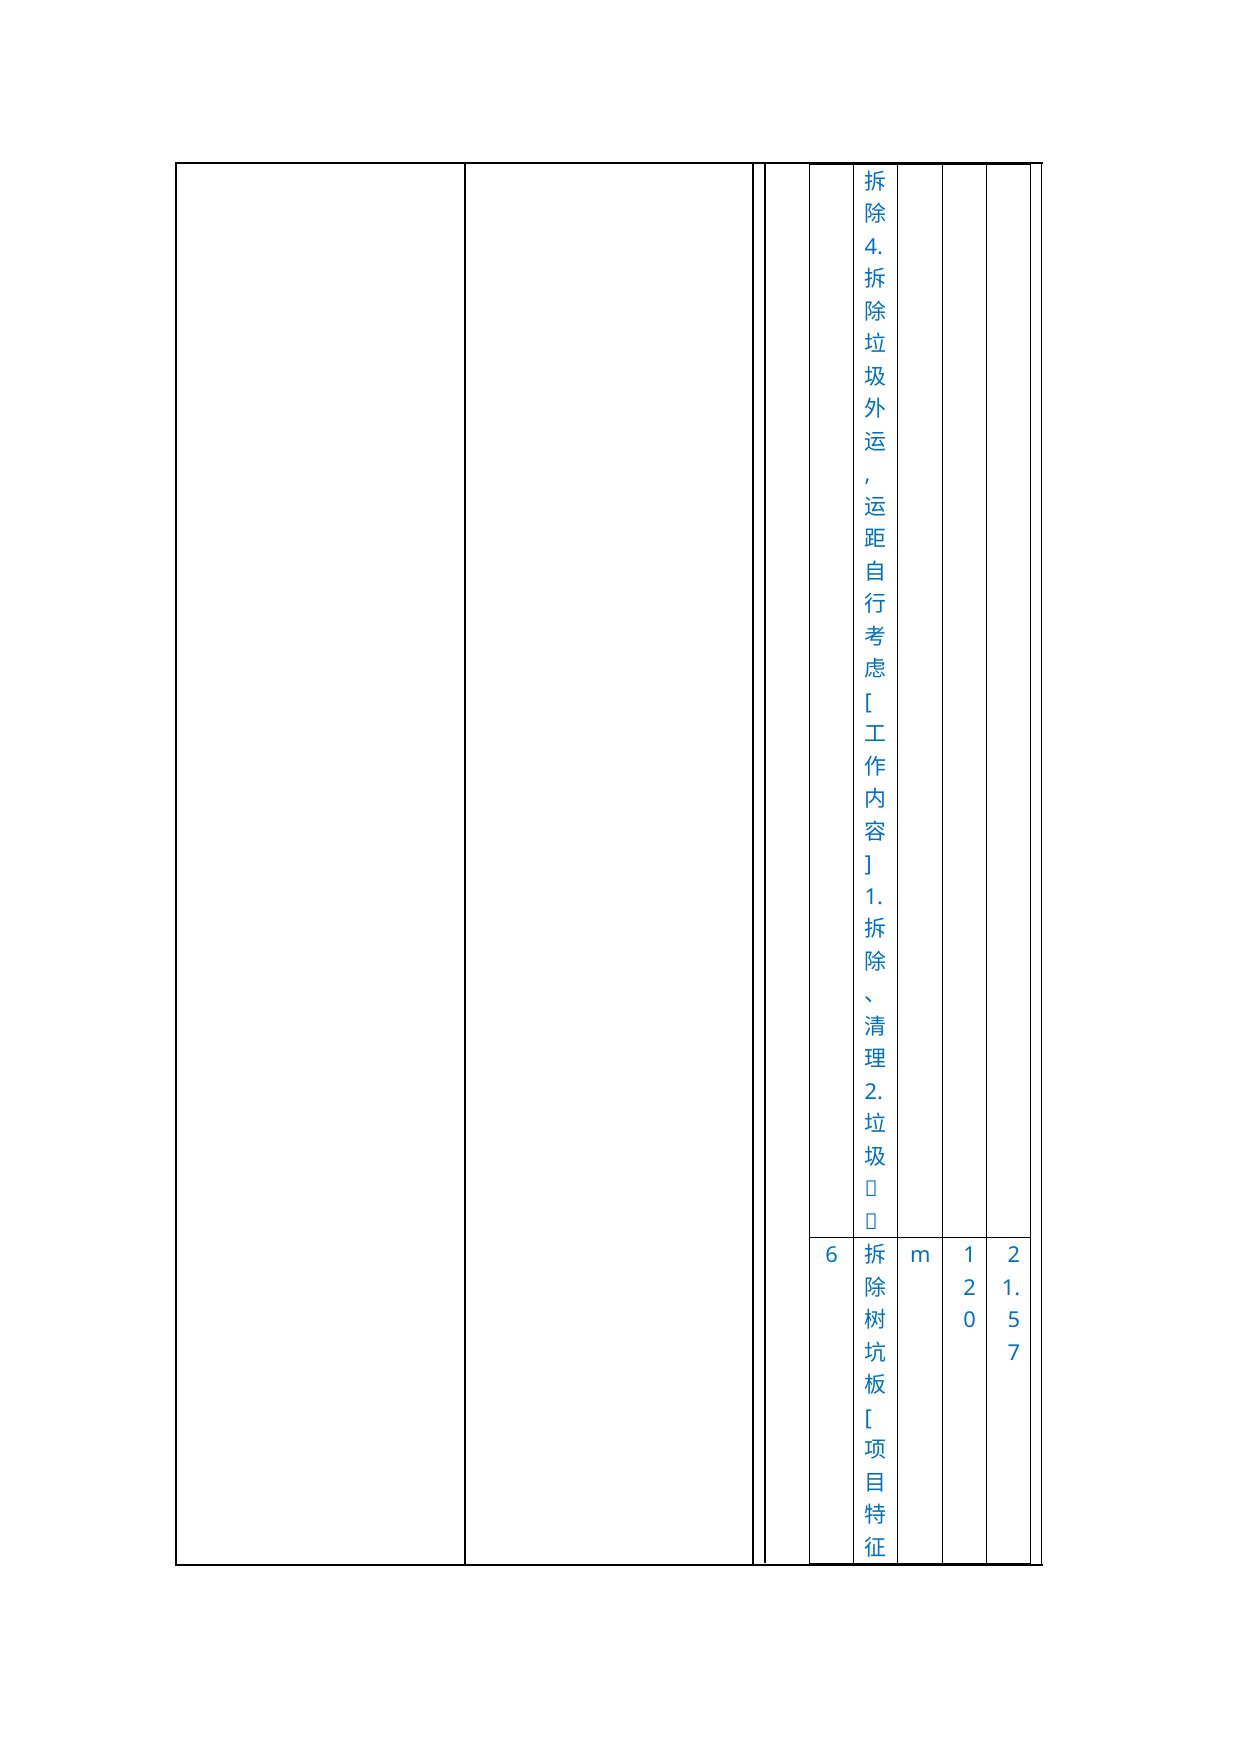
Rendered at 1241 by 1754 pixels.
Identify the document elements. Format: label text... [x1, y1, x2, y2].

table_cell 2 [177, 164, 464, 1564]
table_cell [466, 164, 752, 1564]
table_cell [1031, 164, 1041, 1564]
